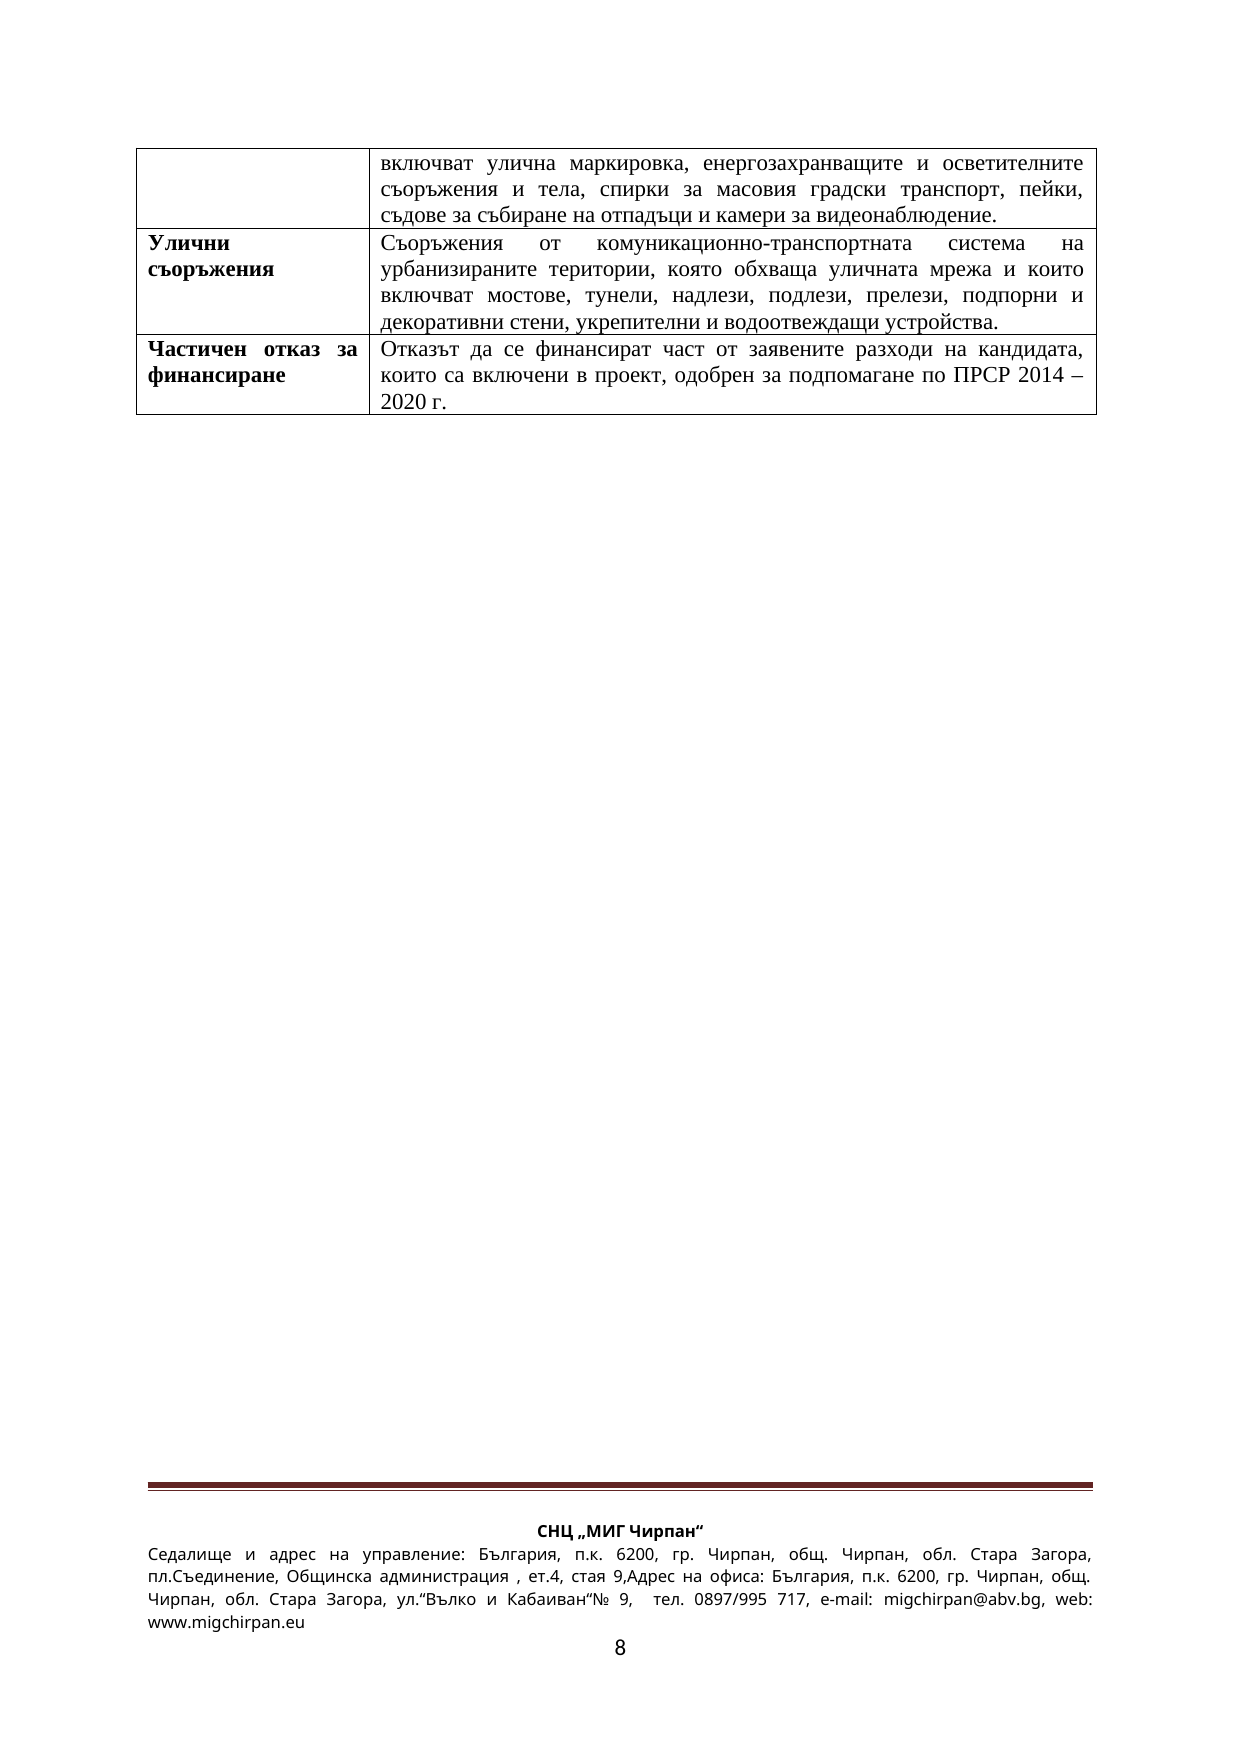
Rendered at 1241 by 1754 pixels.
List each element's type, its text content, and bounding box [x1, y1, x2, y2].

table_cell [370, 149, 1096, 228]
table_cell Съоръжения от комуникационно-транспортната система на урбанизираните територии, която обхваща уличната мрежа и които включват мостове, тунели, надлези, подлези, прелези, подпорни и декоративни стени, укрепителни и водоотвеждащи устройства. [370, 229, 1096, 334]
table_cell Отказът да се финансират част от заявените разходи на кандидата, които са включени в проект, одобрен за подпомагане по ПРСР 2014 – 2020 г. [370, 335, 1096, 414]
table_cell Частичен отказ за финансиране [137, 335, 369, 414]
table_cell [137, 149, 369, 228]
table_cell Улични съоръжения [137, 229, 369, 334]
